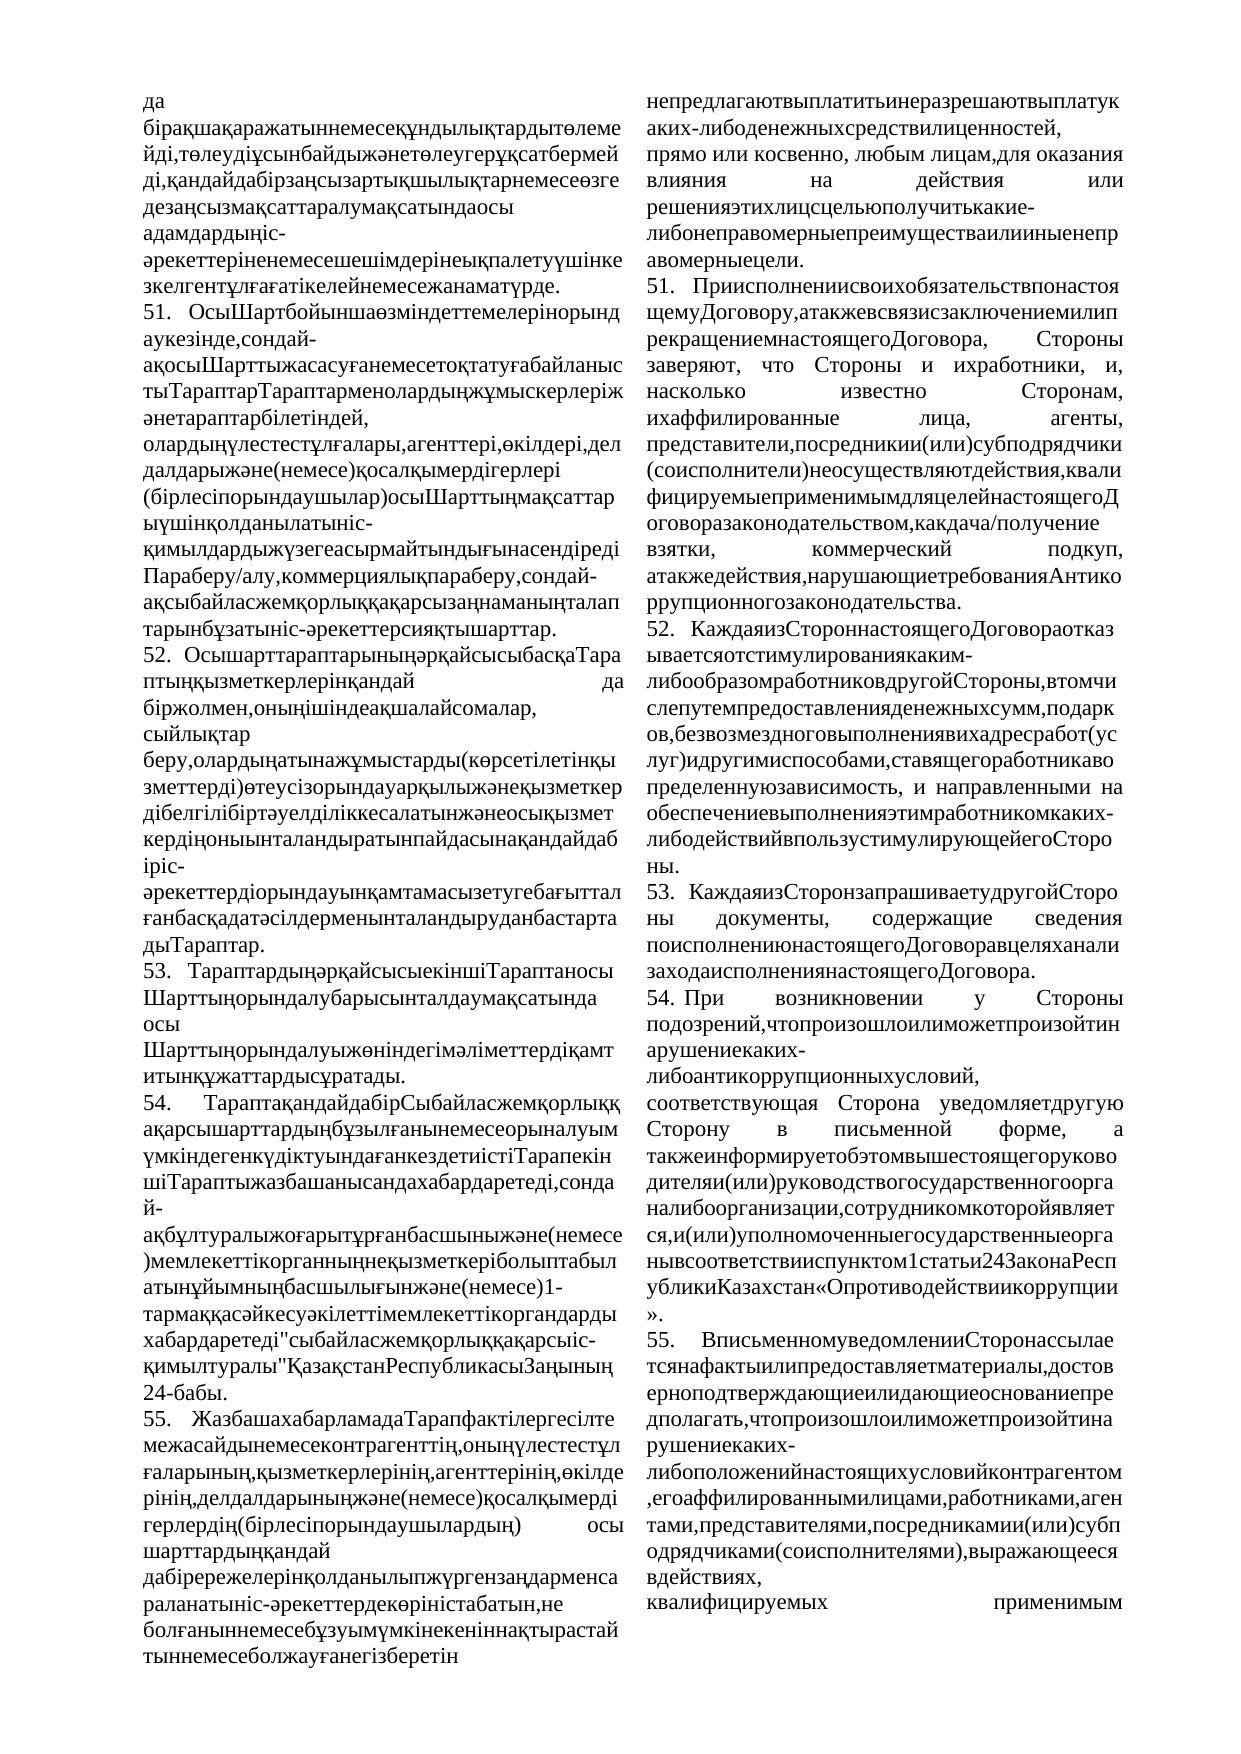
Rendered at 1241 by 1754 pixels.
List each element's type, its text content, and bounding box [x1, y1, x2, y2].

table_header непредлагаютвыплатитьинеразрешаютвыплатукаких-либоденежныхсредствилиценностей, прямо или косвенно, любым лицам,для оказания влияния на действия или решенияэтихлицсцельюполучитькакие-либонеправомерныепреимуществаилииныенеправомерныецели. ПриисполнениисвоихобязательствпонастоящемуДоговору,атакжевсвязисзаключениемилипрекращениемнастоящегоДоговора, Стороны заверяют, что Стороны и ихработники, и, насколько известно Сторонам, ихаффилированные лица, агенты, представители,посредникии(или)субподрядчики(соисполнители)неосуществляютдействия,квалифицируемыеприменимымдляцелейнастоящегоДоговоразаконодательством,какдача/получение взятки, коммерческий подкуп, атакжедействия,нарушающиетребованияАнтикоррупционногозаконодательства. КаждаяизСтороннастоящегоДоговораотказываетсяотстимулированиякаким-либообразомработниковдругойСтороны,втомчислепутемпредоставленияденежныхсумм,подарков,безвозмездноговыполнениявихадресработ(услуг)идругимиспособами,ставящегоработникавопределеннуюзависимость, и направленными на обеспечениевыполненияэтимработникомкаких-либодействийвпользустимулирующейегоСтороны. КаждаяизСторонзапрашиваетудругойСтороны документы, содержащие сведения поисполнениюнастоящегоДоговоравцеляханализаходаисполнениянастоящегоДоговора. При возникновении у Стороны подозрений,чтопроизошлоилиможетпроизойтинарушениекаких-либоантикоррупционныхусловий, соответствующая Сторона уведомляетдругую Сторону в письменной форме, а такжеинформируетобэтомвышестоящегоруководителяи(или)руководствогосударственногоорганалибоорганизации,сотрудникомкоторойявляется,и(или)уполномоченныегосударственныеорганывсоответствииспунктом1статьи24ЗаконаРеспубликиКазахстан«Опротиводействиикоррупции». ВписьменномуведомленииСторонассылаетсянафактыилипредоставляетматериалы,достоверноподтверждающиеилидающиеоснованиепредполагать,чтопроизошлоилиможетпроизойтинарушениекаких-либоположенийнастоящихусловийконтрагентом,егоаффилированнымилицами,работниками,агентами,представителями,посредникамии(или)субподрядчиками(соисполнителями),выражающеесявдействиях, квалифицируемых применимым [636, 88, 1145, 1669]
table_header да бірақшақаражатыннемесеқұндылықтардытөлемейді,төлеудіұсынбайдыжәнетөлеугерұқсатбермейді,қандайдабірзаңсызартықшылықтарнемесеөзгедезаңсызмақсаттаралумақсатындаосы адамдардыңіс-әрекеттеріненемесешешімдерінеықпалетуүшінкезкелгентұлғағатікелейнемесежанаматүрде. ОсыШартбойыншаөзміндеттемелерінорындаукезінде,сондай-ақосыШарттыжасасуғанемесетоқтатуғабайланыстыТараптарТараптарменолардыңжұмыскерлеріжәнетараптарбілетіндей, олардыңүлестестұлғалары,агенттері,өкілдері,делдалдарыжәне(немесе)қосалқымердігерлері (бірлесіпорындаушылар)осыШарттыңмақсаттарыүшінқолданылатыніс-қимылдардыжүзегеасырмайтындығынасендіредіПараберу/алу,коммерциялықпараберу,сондай-ақсыбайласжемқорлыққақарсызаңнаманыңталаптарынбұзатыніс-әрекеттерсияқтышарттар. ОсышарттараптарыныңәрқайсысыбасқаТараптыңқызметкерлерінқандай да біржолмен,оныңішіндеақшалайсомалар, сыйлықтар беру,олардыңатынажұмыстарды(көрсетілетінқызметтерді)өтеусізорындауарқылыжәнеқызметкердібелгілібіртәуелділіккесалатынжәнеосықызметкердіңоныынталандыратынпайдасынақандайдабіріс-әрекеттердіорындауынқамтамасызетугебағытталғанбасқадатәсілдерменынталандыруданбастартадыТараптар. ТараптардыңәрқайсысыекіншіТараптаносыШарттыңорындалубарысынталдаумақсатында осы Шарттыңорындалуыжөніндегімәліметтердіқамтитынқұжаттардысұратады. ТараптақандайдабірСыбайласжемқорлыққақарсышарттардыңбұзылғанынемесеорыналуымүмкіндегенкүдіктуындағанкездетиістіТарапекіншіТараптыжазбашанысандахабардаретеді,сондай-ақбұлтуралыжоғарытұрғанбасшыныжәне(немесе)мемлекеттікорганныңнеқызметкеріболыптабылатынұйымныңбасшылығынжәне(немесе)1-тармаққасәйкесуәкілеттімемлекеттікоргандардыхабардаретеді"сыбайласжемқорлыққақарсыіс-қимылтуралы"ҚазақстанРеспубликасыЗаңының24-бабы. ЖазбашахабарламадаТарапфактілергесілтемежасайдынемесеконтрагенттің,оныңүлестестұлғаларының,қызметкерлерінің,агенттерінің,өкілдерінің,делдалдарыныңжәне(немесе)қосалқымердігерлердің(бірлесіпорындаушылардың) осы шарттардыңқандай дабірережелерінқолданылыпжүргензаңдарменсараланатыніс-әрекеттердекөріністабатын,не болғаныннемесебұзуымүмкінекеніннақтырастайтыннемесеболжауғанегізберетін [122, 88, 636, 1669]
